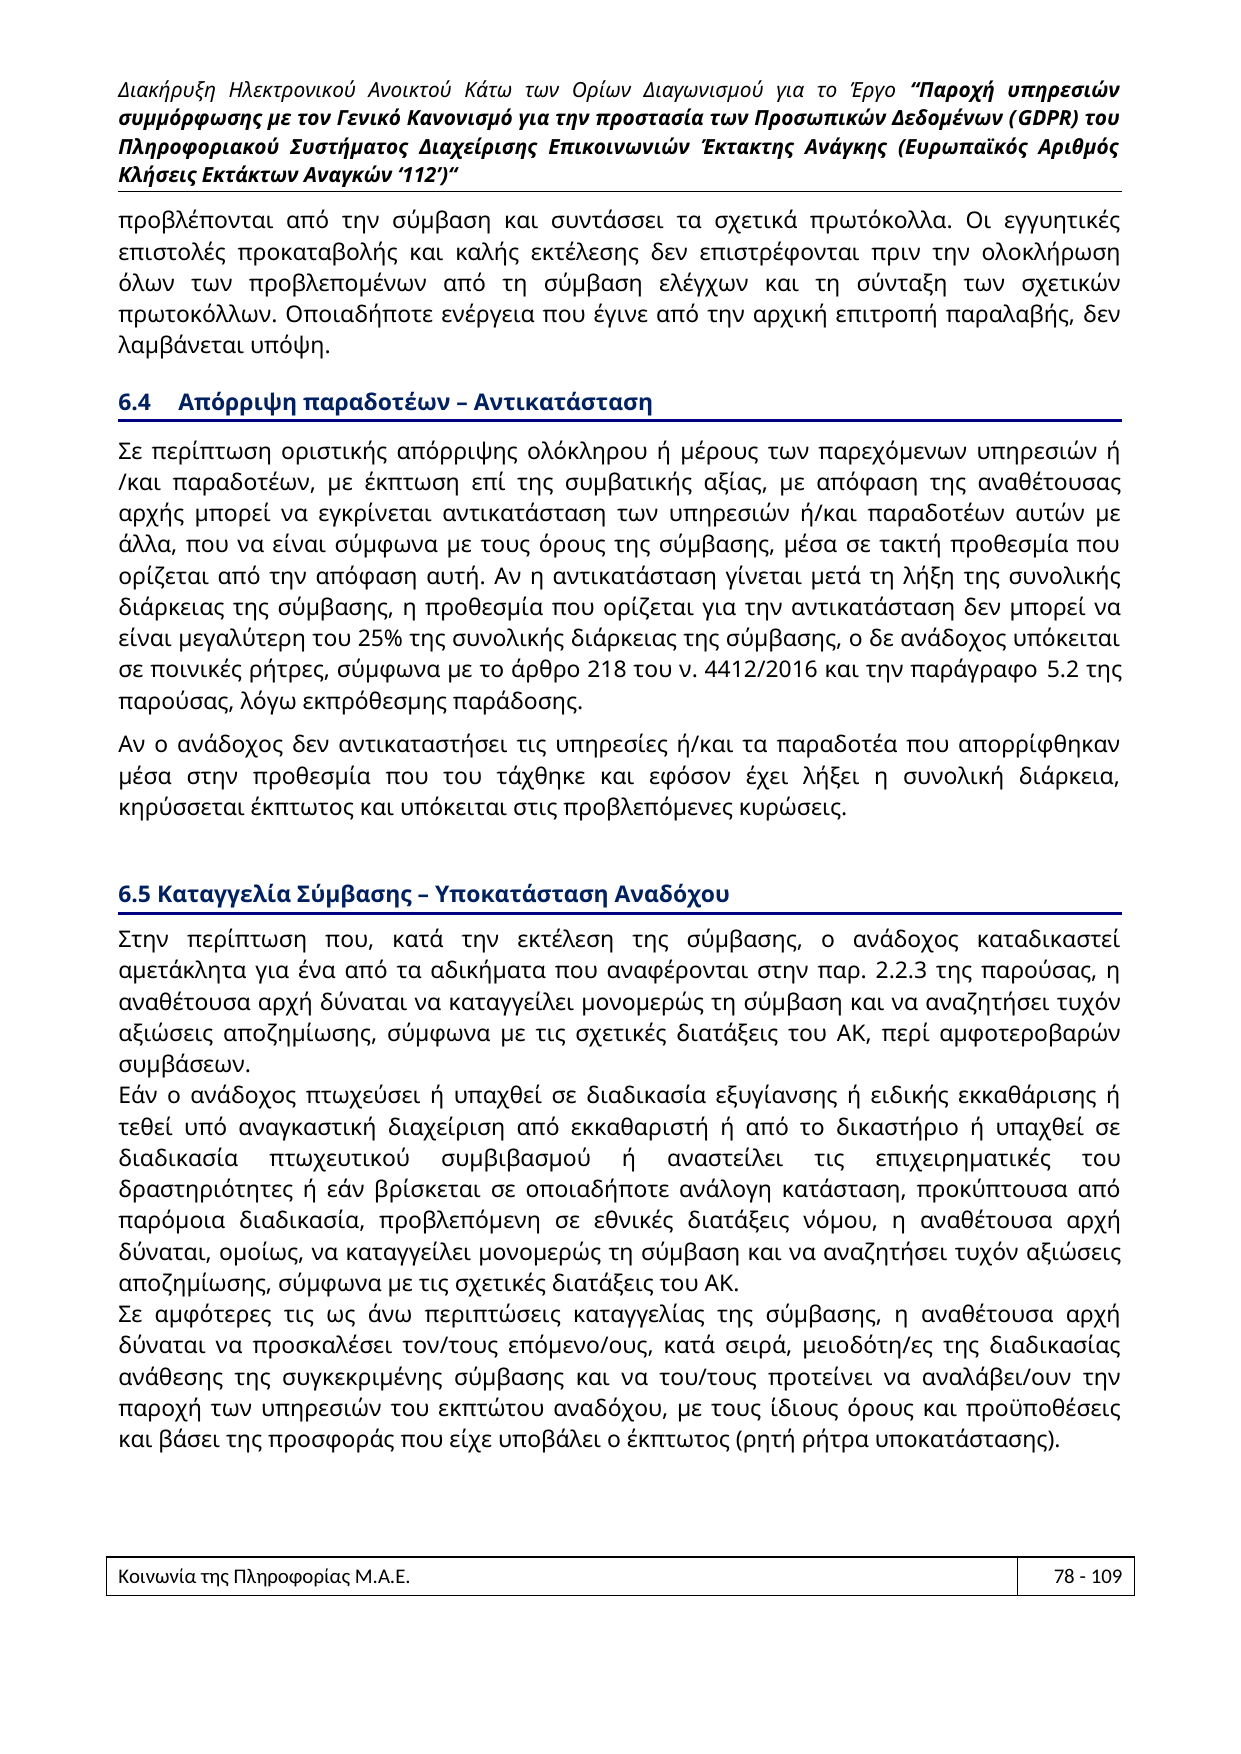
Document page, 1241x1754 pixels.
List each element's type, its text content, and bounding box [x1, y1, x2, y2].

subtitle Απόρριψη παραδοτέων – Αντικατάσταση [118, 386, 1122, 419]
subtitle 6.5 Καταγγελία Σύμβασης – Υποκατάσταση Αναδόχου [118, 878, 1122, 912]
text Στην περίπτωση που, κατά την εκτέλεση της σύμβασης, ο ανάδοχος καταδικαστεί αμετάκλητα για ένα από τα αδικήματα που αναφέρονται στην παρ. 2.2.3 της παρούσας, η αναθέτουσα αρχή δύναται να καταγγείλει μονομερώς τη σύμβαση και να αναζητήσει τυχόν αξιώσεις αποζημίωσης, σύμφωνα με τις σχετικές διατάξεις του ΑΚ, περί αμφοτεροβαρών συμβάσεων. [118, 923, 1122, 1079]
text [118, 204, 1122, 361]
text Εάν ο ανάδοχος πτωχεύσει ή υπαχθεί σε διαδικασία εξυγίανσης ή ειδικής εκκαθάρισης ή τεθεί υπό αναγκαστική διαχείριση από εκκαθαριστή ή από το δικαστήριο ή υπαχθεί σε διαδικασία πτωχευτικού συμβιβασμού ή αναστείλει τις επιχειρηματικές του δραστηριότητες ή εάν βρίσκεται σε οποιαδήποτε ανάλογη κατάσταση, προκύπτουσα από παρόμοια διαδικασία, προβλεπόμενη σε εθνικές διατάξεις νόμου, η αναθέτουσα αρχή δύναται, ομοίως, να καταγγείλει μονομερώς τη σύμβαση και να αναζητήσει τυχόν αξιώσεις αποζημίωσης, σύμφωνα με τις σχετικές διατάξεις του ΑΚ. [118, 1079, 1122, 1298]
text Αν ο ανάδοχος δεν αντικαταστήσει τις υπηρεσίες ή/και τα παραδοτέα που απορρίφθηκαν μέσα στην προθεσμία που του τάχθηκε και εφόσον έχει λήξει η συνολική διάρκεια, κηρύσσεται έκπτωτος και υπόκειται στις προβλεπόμενες κυρώσεις. [118, 728, 1122, 822]
text Σε περίπτωση οριστικής απόρριψης ολόκληρου ή μέρους των παρεχόμενων υπηρεσιών ή /και παραδοτέων, με έκπτωση επί της συμβατικής αξίας, με απόφαση της αναθέτουσας αρχής μπορεί να εγκρίνεται αντικατάσταση των υπηρεσιών ή/και παραδοτέων αυτών με άλλα, που να είναι σύμφωνα με τους όρους της σύμβασης, μέσα σε τακτή προθεσμία που ορίζεται από την απόφαση αυτή. Αν η αντικατάσταση γίνεται μετά τη λήξη της συνολικής διάρκειας της σύμβασης, η προθεσμία που ορίζεται για την αντικατάσταση δεν μπορεί να είναι μεγαλύτερη του 25% της συνολικής διάρκειας της σύμβασης, ο δε ανάδοχος υπόκειται σε ποινικές ρήτρες, σύμφωνα με το άρθρο 218 του ν. 4412/2016 και την παράγραφο 5.2 της παρούσας, λόγω εκπρόθεσμης παράδοσης. [118, 434, 1122, 716]
text Σε αμφότερες τις ως άνω περιπτώσεις καταγγελίας της σύμβασης, η αναθέτουσα αρχή δύναται να προσκαλέσει τον/τους επόμενο/ους, κατά σειρά, μειοδότη/ες της διαδικασίας ανάθεσης της συγκεκριμένης σύμβασης και να του/τους προτείνει να αναλάβει/ουν την παροχή των υπηρεσιών του εκπτώτου αναδόχου, με τους ίδιους όρους και προϋποθέσεις και βάσει της προσφοράς που είχε υποβάλει ο έκπτωτος (ρητή ρήτρα υποκατάστασης). [118, 1298, 1122, 1454]
